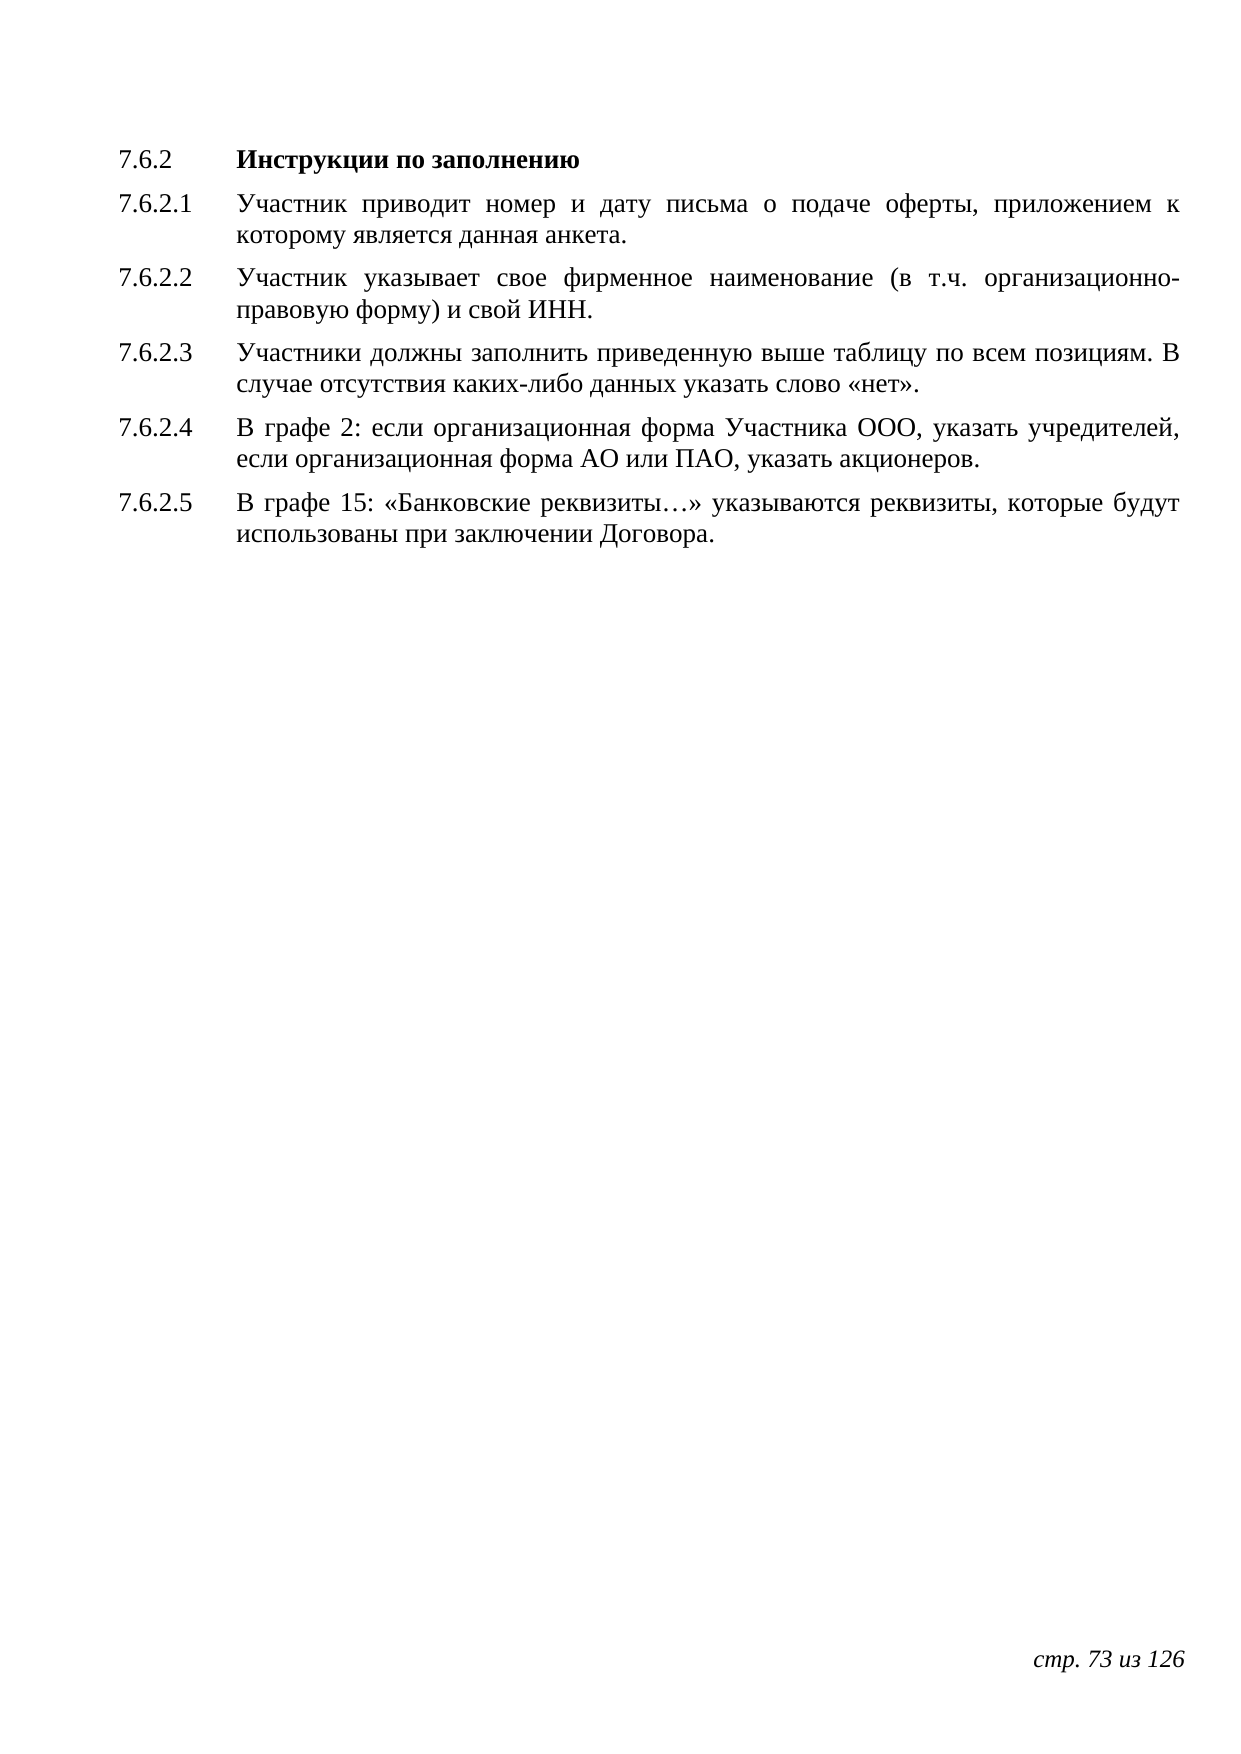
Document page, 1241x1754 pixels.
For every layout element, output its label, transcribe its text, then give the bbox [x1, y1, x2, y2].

text Участники должны заполнить приведенную выше таблицу по всем позициям. В случае отсутствия каких-либо данных указать слово «нет». [118, 336, 1181, 399]
text В графе 15: «Банковские реквизиты…» указываются реквизиты, которые будут использованы при заключении Договора. [118, 486, 1181, 548]
text Участник указывает свое фирменное наименование (в т.ч. организационно-правовую форму) и свой ИНН. [118, 262, 1181, 324]
text Инструкции по заполнению [118, 143, 1181, 174]
text В графе 2: если организационная форма Участника ООО, указать учредителей, если организационная форма АО или ПАО, указать акционеров. [118, 411, 1181, 473]
text Участник приводит номер и дату письма о подаче оферты, приложением к которому является данная анкета. [118, 187, 1181, 249]
